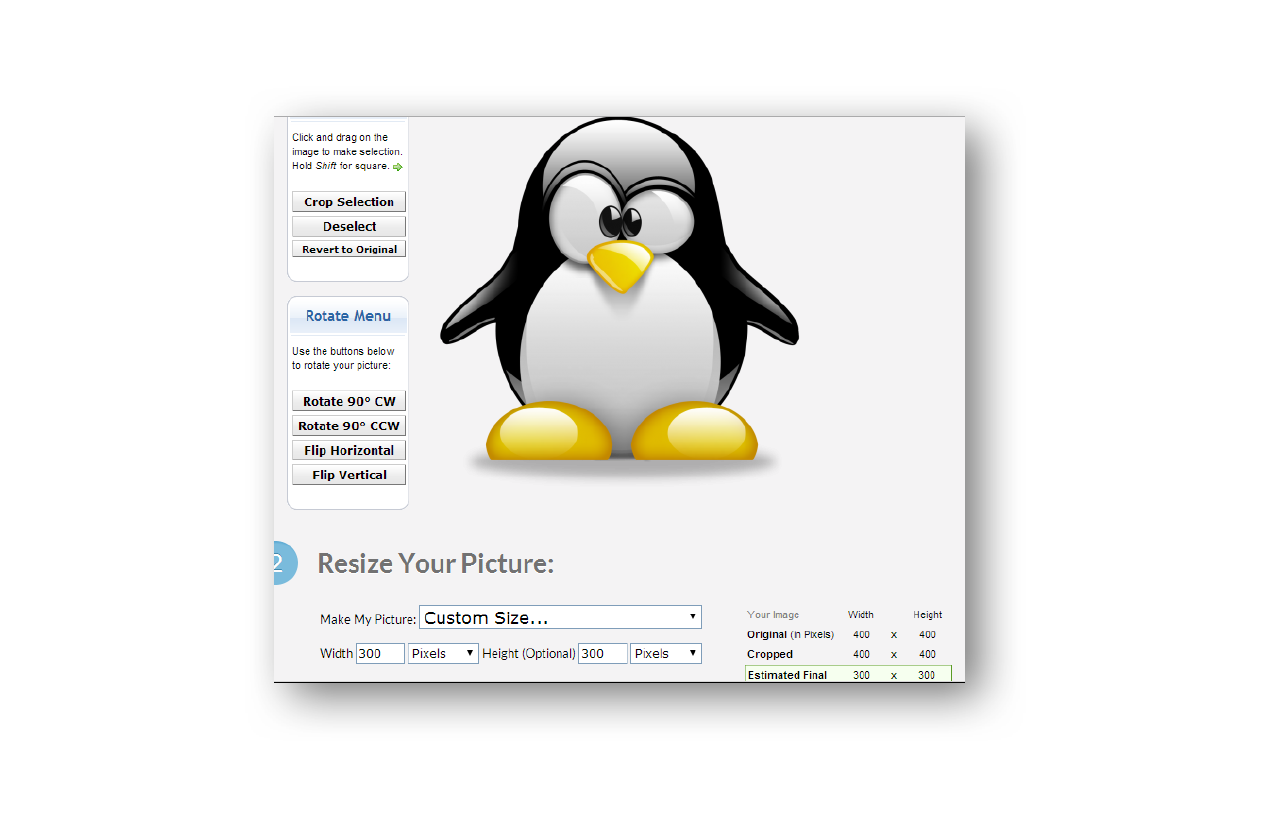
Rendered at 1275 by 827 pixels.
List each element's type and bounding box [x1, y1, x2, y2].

picture [274, 116, 965, 683]
